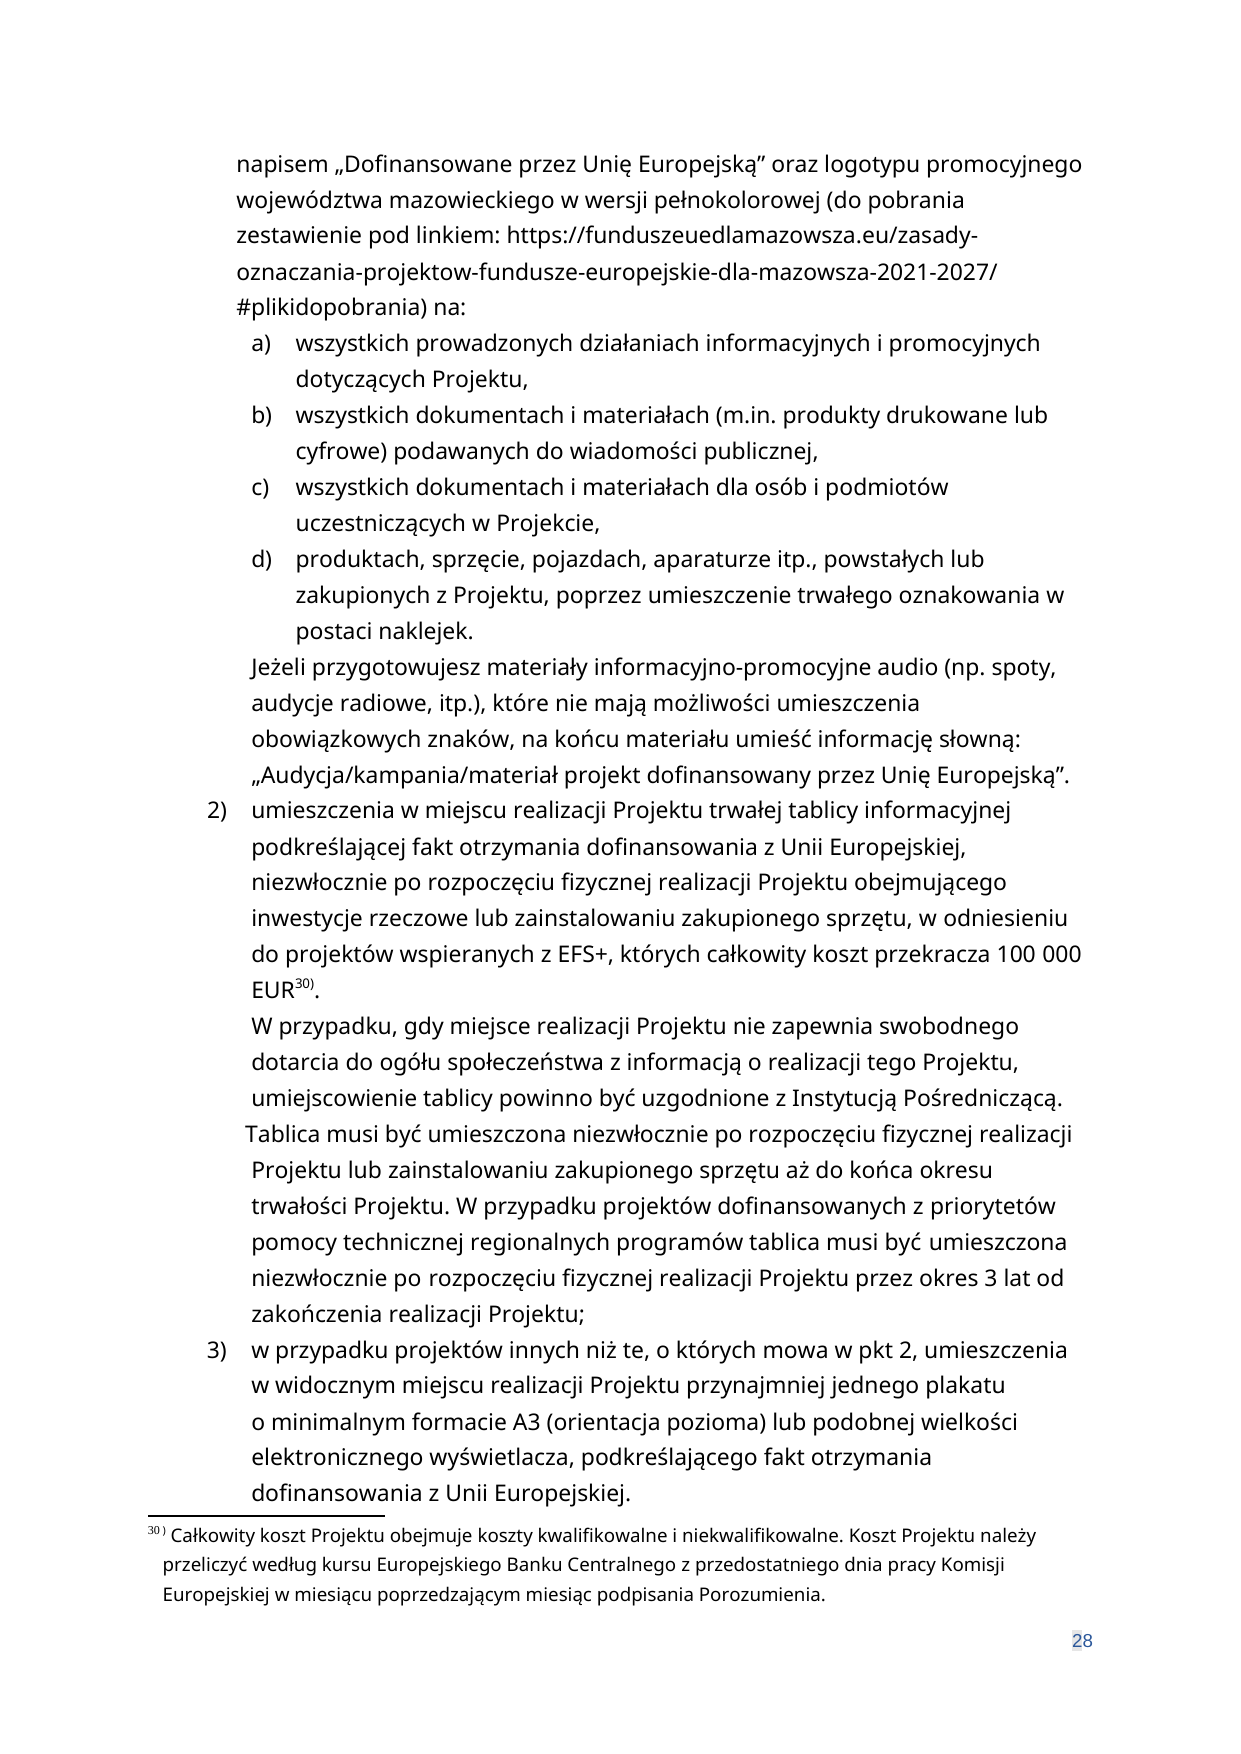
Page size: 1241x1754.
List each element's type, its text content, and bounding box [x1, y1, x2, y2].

text Tablica musi być umieszczona niezwłocznie po rozpoczęciu fizycznej realizacji Projektu lub zainstalowaniu zakupionego sprzętu aż do końca okresu trwałości Projektu. W przypadku projektów dofinansowanych z priorytetów pomocy technicznej regionalnych programów tablica musi być umieszczona niezwłocznie po rozpoczęciu fizycznej realizacji Projektu przez okres 3 lat od zakończenia realizacji Projektu; [245, 1118, 1093, 1329]
list wszystkich dokumentach i materiałach (m.in. produkty drukowane lub cyfrowe) podawanych do wiadomości publicznej, [251, 399, 1093, 466]
list wszystkich prowadzonych działaniach informacyjnych i promocyjnych dotyczących Projektu, [251, 327, 1093, 394]
list w przypadku projektów innych niż te, o których mowa w pkt 2, umieszczenia w widocznym miejscu realizacji Projektu przynajmniej jednego plakatu o minimalnym formacie A3 (orientacja pozioma) lub podobnej wielkości elektronicznego wyświetlacza, podkreślającego fakt otrzymania dofinansowania z Unii Europejskiej. [207, 1333, 1093, 1508]
list wszystkich dokumentach i materiałach dla osób i podmiotów uczestniczących w Projekcie, [251, 471, 1093, 538]
list produktach, sprzęcie, pojazdach, aparaturze itp., powstałych lub zakupionych z Projektu, poprzez umieszczenie trwałego oznakowania w postaci naklejek. [251, 543, 1093, 646]
text W przypadku, gdy miejsce realizacji Projektu nie zapewnia swobodnego dotarcia do ogółu społeczeństwa z informacją o realizacji tego Projektu, umiejscowienie tablicy powinno być uzgodnione z Instytucją Pośredniczącą. [251, 1010, 1093, 1113]
text Jeżeli przygotowujesz materiały informacyjno-promocyjne audio (np. spoty, audycje radiowe, itp.), które nie mają możliwości umieszczenia obowiązkowych znaków, na końcu materiału umieść informację słowną: „Audycja/kampania/materiał projekt dofinansowany przez Unię Europejską”. [251, 651, 1093, 790]
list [192, 148, 1093, 323]
list umieszczenia w miejscu realizacji Projektu trwałej tablicy informacyjnej podkreślającej fakt otrzymania dofinansowania z Unii Europejskiej, niezwłocznie po rozpoczęciu fizycznej realizacji Projektu obejmującego inwestycje rzeczowe lub zainstalowaniu zakupionego sprzętu, w odniesieniu do projektów wspieranych z EFS+, których całkowity koszt przekracza 100 000 EUR). [207, 794, 1093, 1005]
